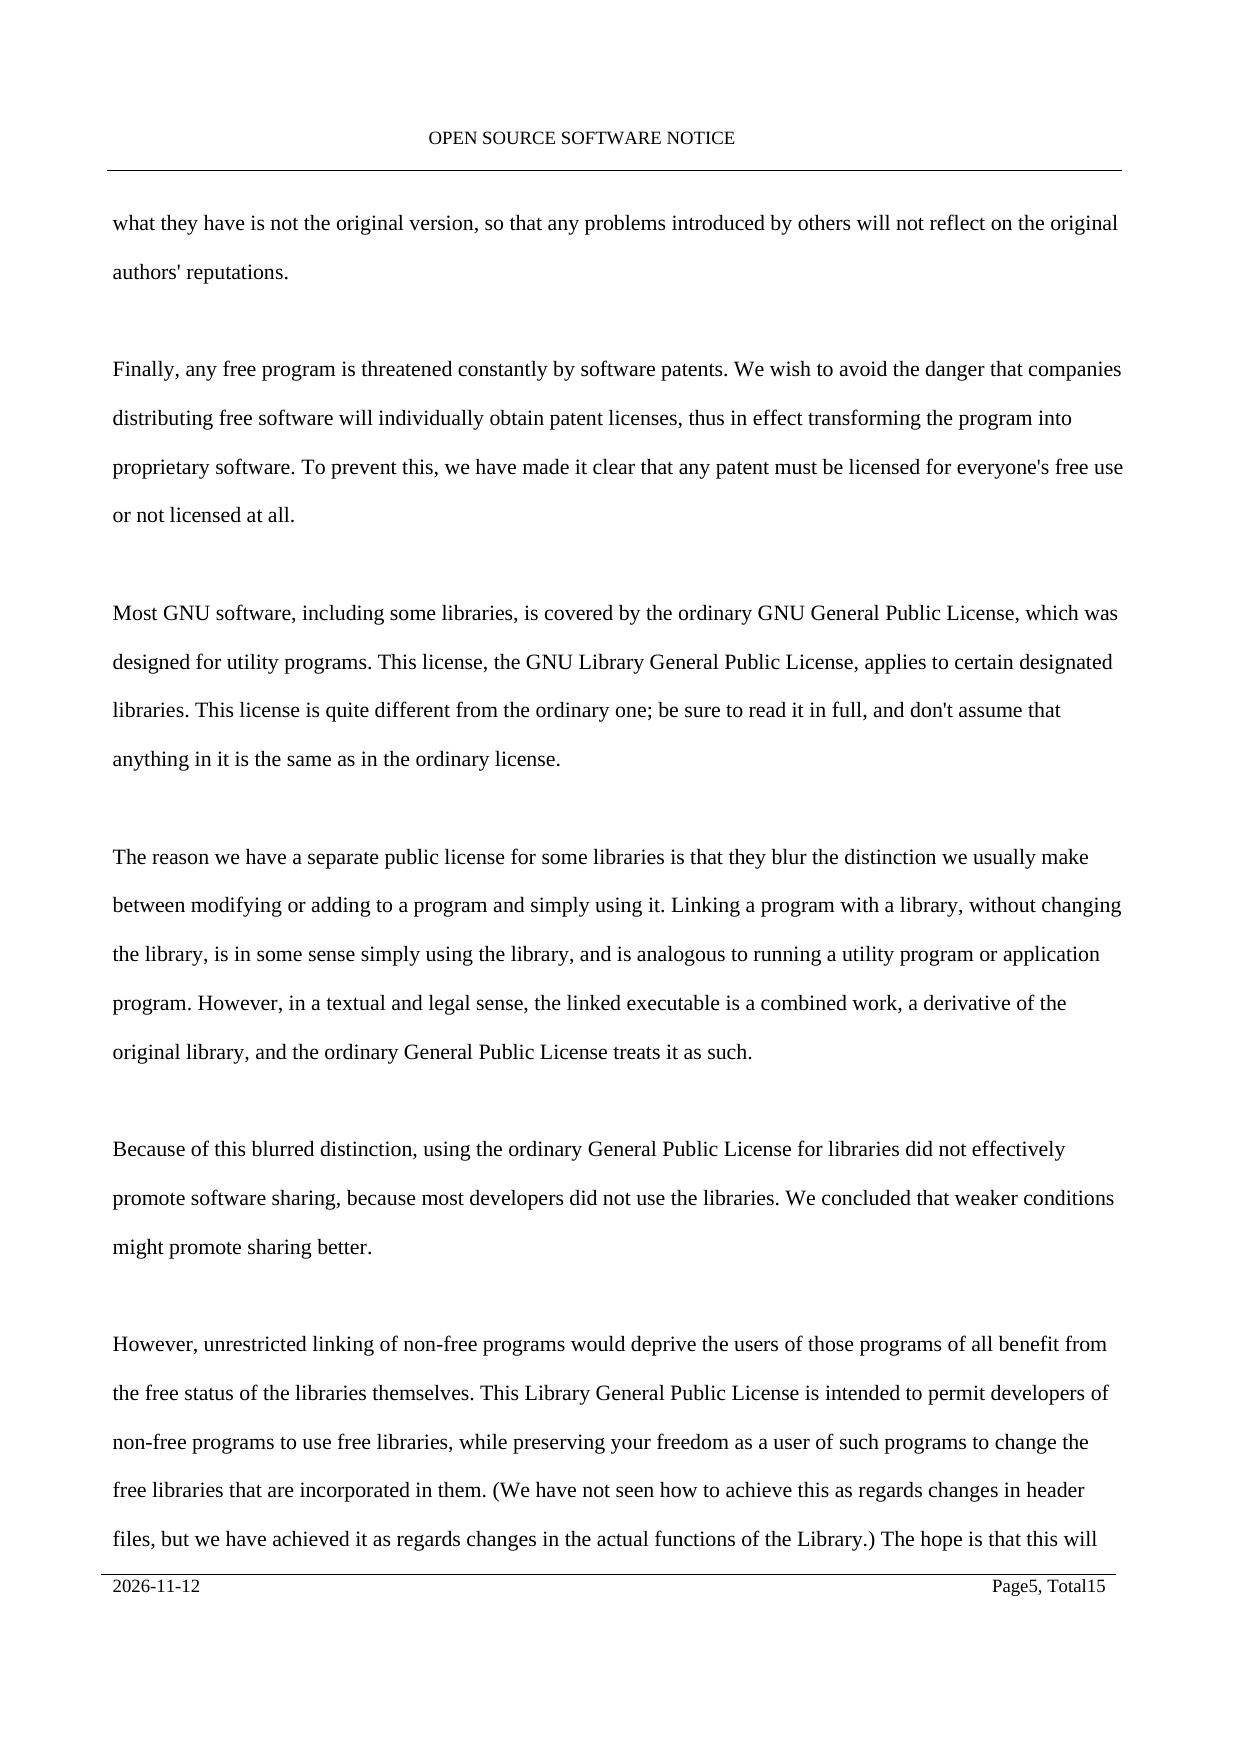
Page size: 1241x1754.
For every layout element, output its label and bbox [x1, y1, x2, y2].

text [112, 206, 1128, 1555]
